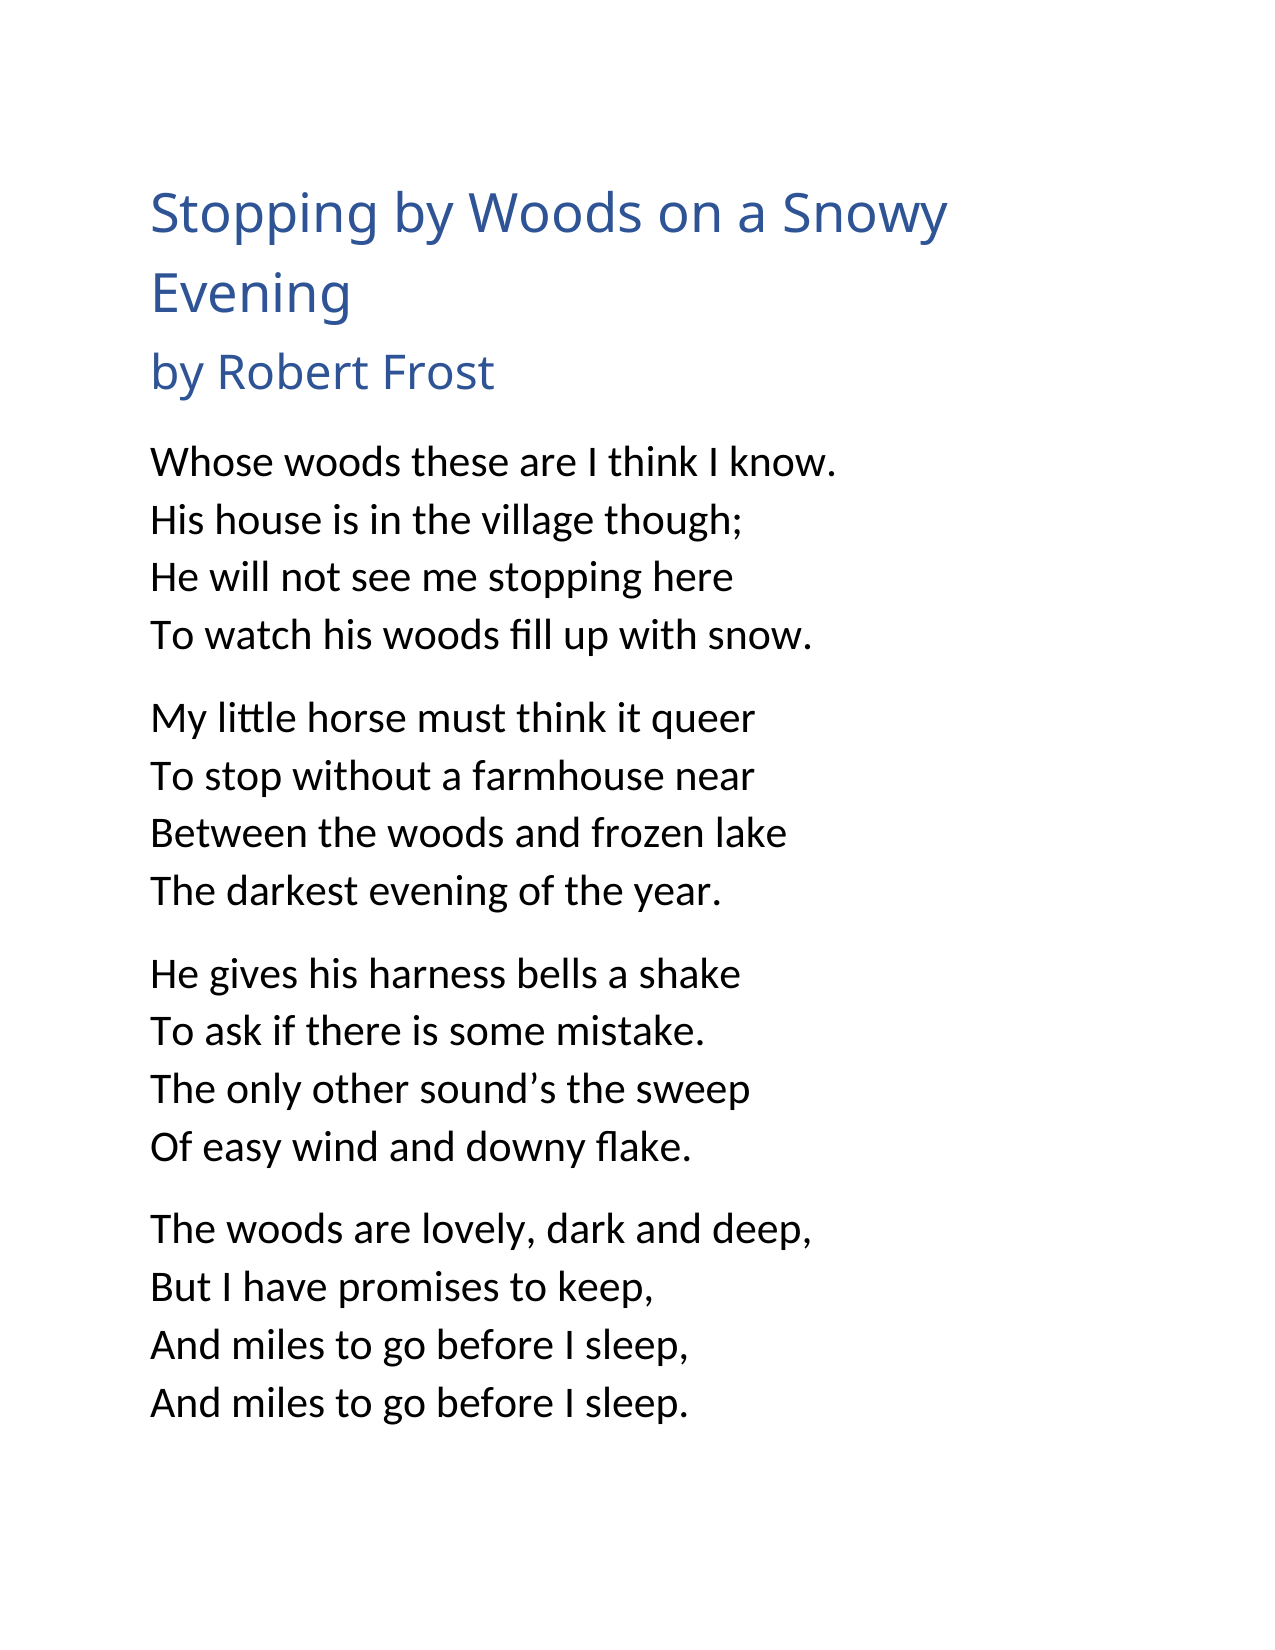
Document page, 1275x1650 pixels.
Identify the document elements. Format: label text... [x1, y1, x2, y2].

text Whose woods these are I think I know. His house is in the village though; He will not see me stopping here To watch his woods fill up with snow. [150, 434, 1125, 660]
subtitle by Robert Frost [150, 338, 1125, 404]
subtitle Stopping by Woods on a Snowy Evening [150, 175, 1125, 328]
text The woods are lovely, dark and deep, But I have promises to keep, And miles to go before I sleep, And miles to go before I sleep. [150, 1201, 1125, 1428]
text My little horse must think it queer To stop without a farmhouse near Between the woods and frozen lake The darkest evening of the year. [150, 690, 1125, 916]
text He gives his harness bells a shake To ask if there is some mistake. The only other sound’s the sweep Of easy wind and downy flake. [150, 946, 1125, 1172]
